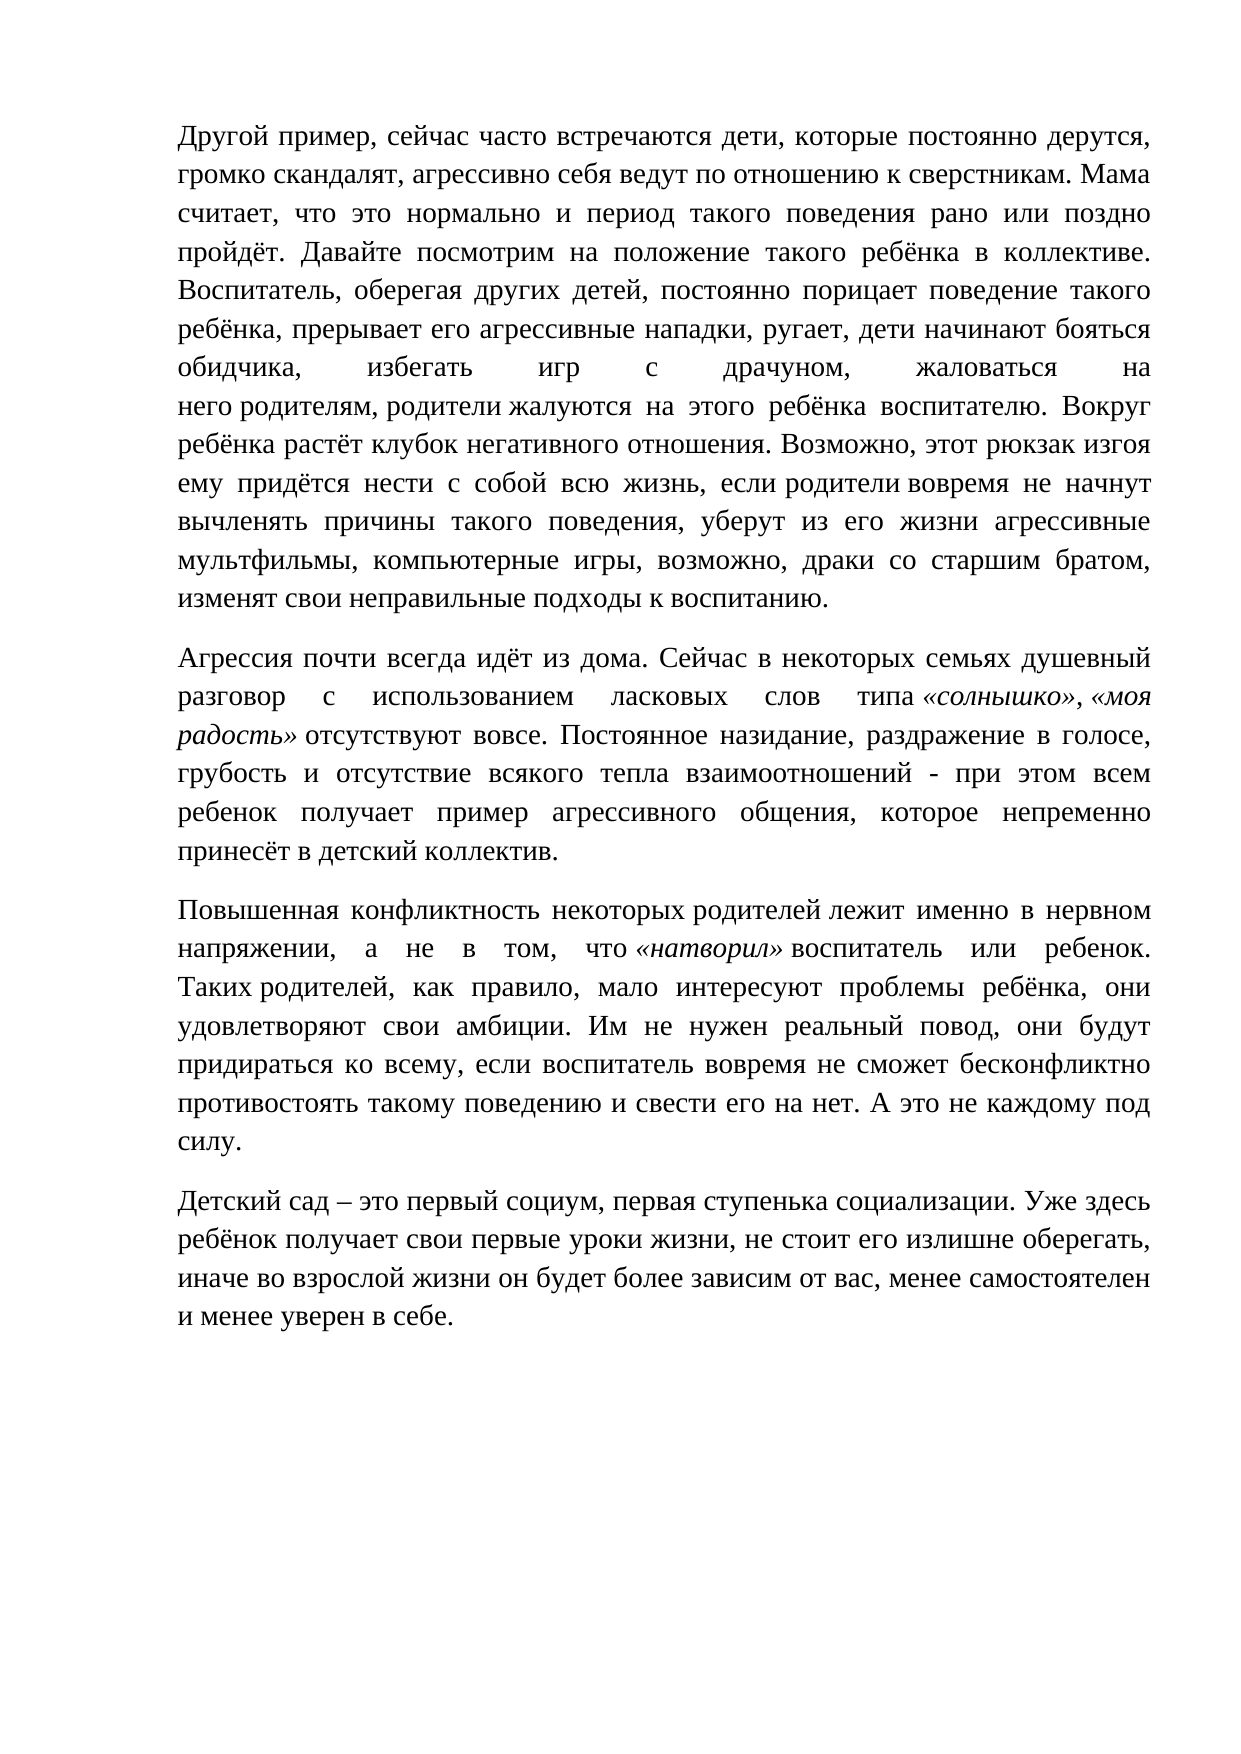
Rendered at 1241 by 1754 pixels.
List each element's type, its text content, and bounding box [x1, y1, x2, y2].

text Агрессия почти всегда идёт из дома. Сейчас в некоторых семьях душевный разговор с использованием ласковых слов типа «солнышко», «моя радость» отсутствуют вовсе. Постоянное назидание, раздражение в голосе, грубость и отсутствие всякого тепла взаимоотношений - при этом всем ребенок получает пример агрессивного общения, которое непременно принесёт в детский коллектив. [177, 640, 1152, 866]
text Другой пример, сейчас часто встречаются дети, которые постоянно дерутся, громко скандалят, агрессивно себя ведут по отношению к сверстникам. Мама считает, что это нормально и период такого поведения рано или поздно пройдёт. Давайте посмотрим на положение такого ребёнка в коллективе. Воспитатель, оберегая других детей, постоянно порицает поведение такого ребёнка, прерывает его агрессивные нападки, ругает, дети начинают бояться обидчика, избегать игр с драчуном, жаловаться на него родителям, родители жалуются на этого ребёнка воспитателю. Вокруг ребёнка растёт клубок негативного отношения. Возможно, этот рюкзак изгоя ему придётся нести с собой всю жизнь, если родители вовремя не начнут вычленять причины такого поведения, уберут из его жизни агрессивные мультфильмы, компьютерные игры, возможно, драки со старшим братом, изменят свои неправильные подходы к воспитанию. [177, 118, 1152, 614]
text Повышенная конфликтность некоторых родителей лежит именно в нервном напряжении, а не в том, что «натворил» воспитатель или ребенок. Таких родителей, как правило, мало интересуют проблемы ребёнка, они удовлетворяют свои амбиции. Им не нужен реальный повод, они будут придираться ко всему, если воспитатель вовремя не сможет бесконфликтно противостоять такому поведению и свести его на нет. А это не каждому под силу. [177, 892, 1152, 1157]
text Детский сад – это первый социум, первая ступенька социализации. Уже здесь ребёнок получает свои первые уроки жизни, не стоит его излишне оберегать, иначе во взрослой жизни он будет более зависим от вас, менее самостоятелен и менее уверен в себе. [177, 1183, 1152, 1332]
